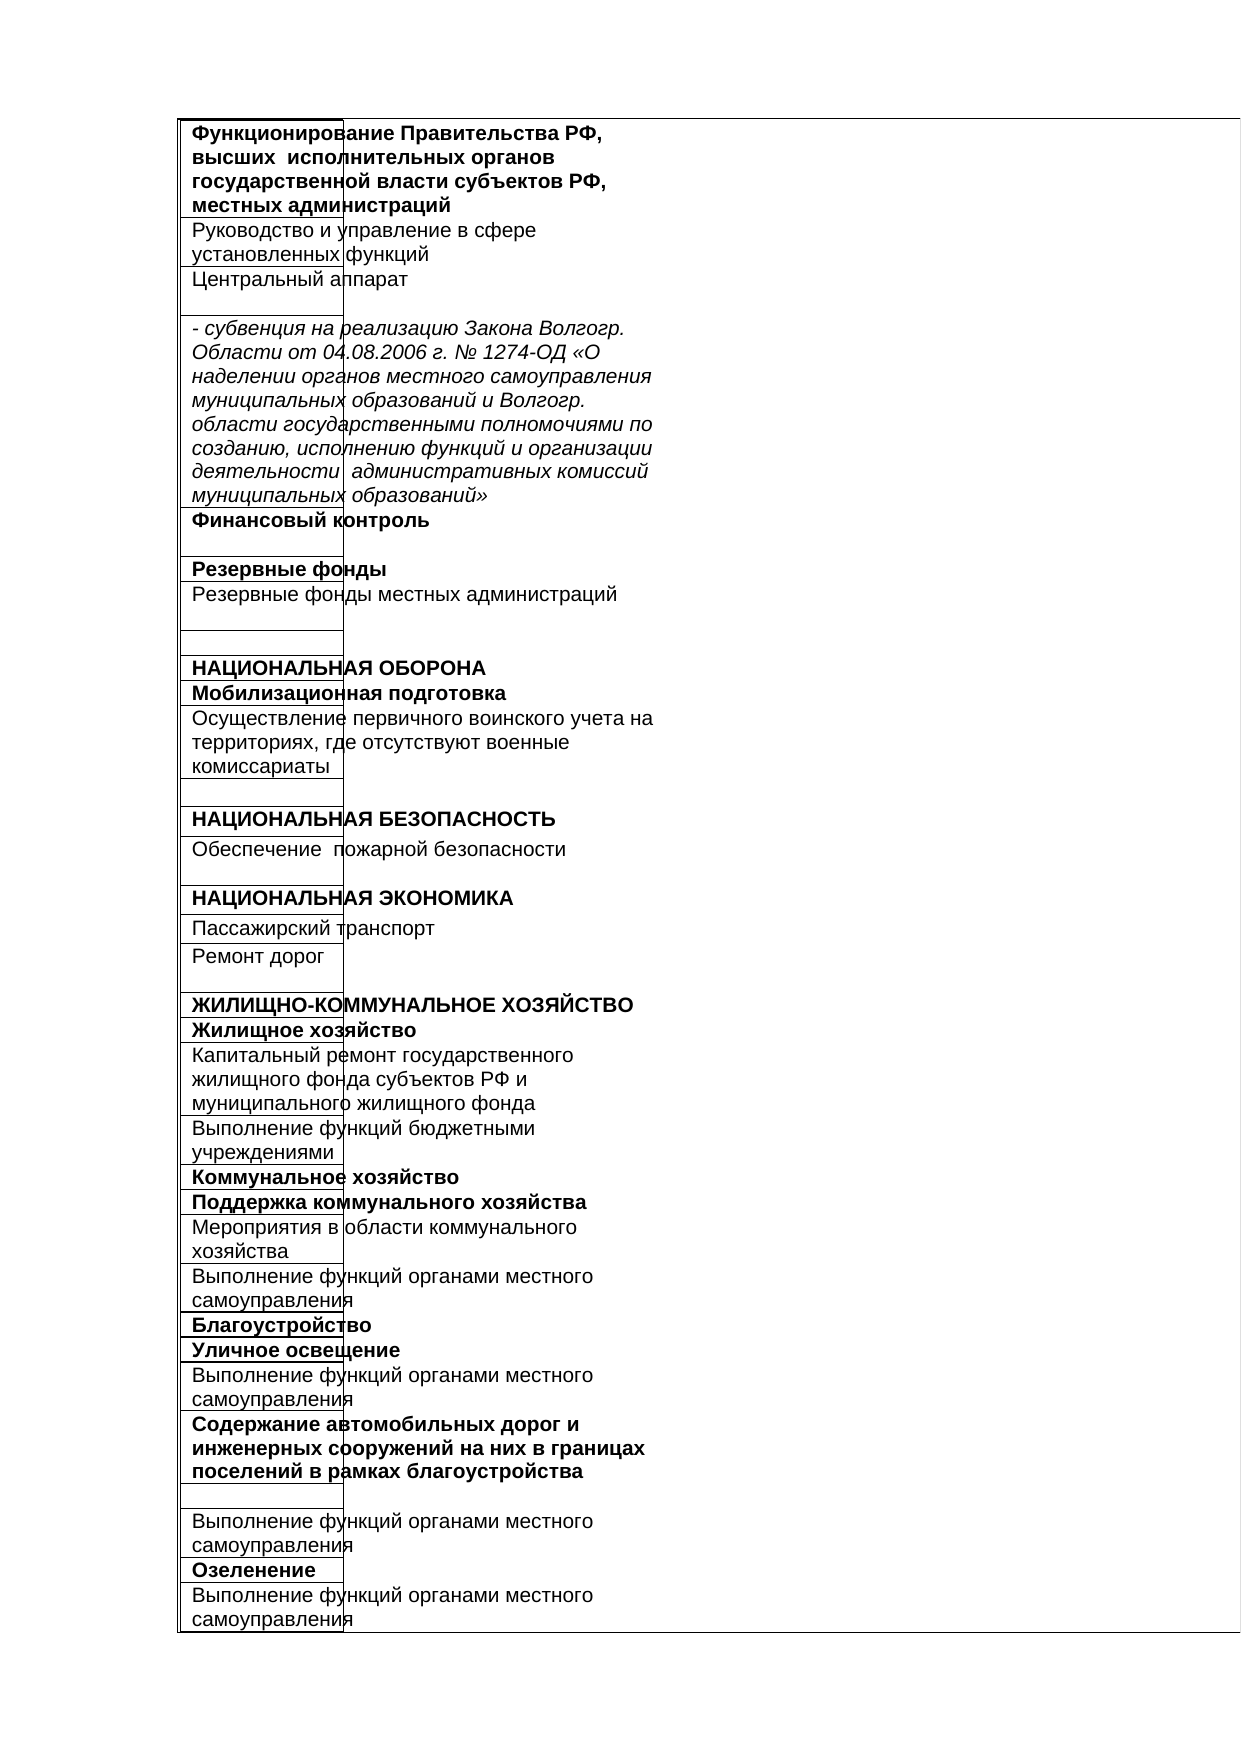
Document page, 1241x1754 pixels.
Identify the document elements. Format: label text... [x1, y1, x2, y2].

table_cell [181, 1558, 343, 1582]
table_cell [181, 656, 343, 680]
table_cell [181, 121, 343, 217]
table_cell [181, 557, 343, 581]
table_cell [181, 1583, 343, 1631]
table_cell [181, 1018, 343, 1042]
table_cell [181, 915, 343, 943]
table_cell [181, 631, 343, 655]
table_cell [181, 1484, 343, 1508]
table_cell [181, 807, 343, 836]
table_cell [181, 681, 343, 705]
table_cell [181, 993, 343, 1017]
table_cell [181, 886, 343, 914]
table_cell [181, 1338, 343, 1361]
table_cell [344, 119, 1240, 1632]
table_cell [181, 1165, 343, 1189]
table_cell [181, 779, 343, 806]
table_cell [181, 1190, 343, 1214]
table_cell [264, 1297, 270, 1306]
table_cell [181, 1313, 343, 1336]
